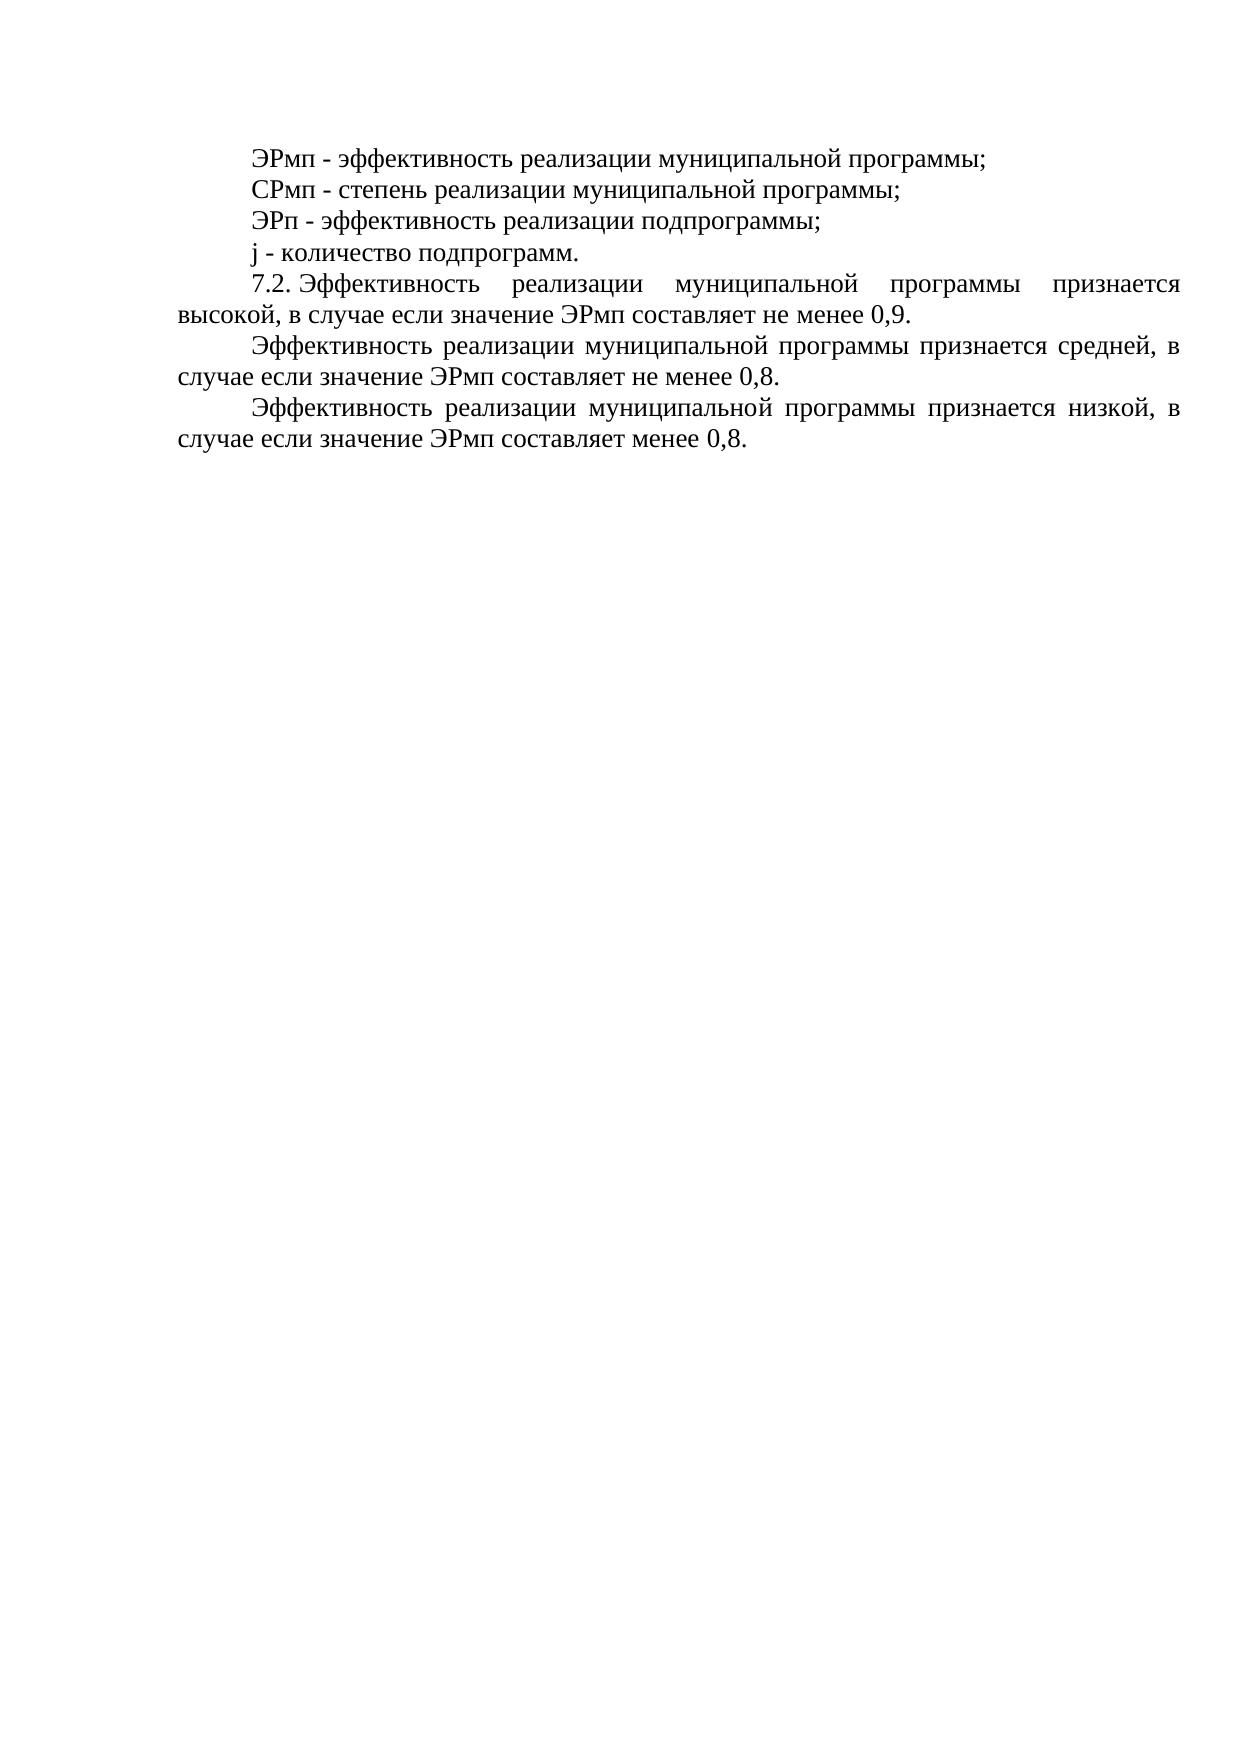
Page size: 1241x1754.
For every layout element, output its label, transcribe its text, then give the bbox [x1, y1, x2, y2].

text 7.2. Эффективность реализации муниципальной программы признается высокой, в случае если значение ЭРмп составляет не менее 0,9. [177, 267, 1181, 329]
text ЭРп - эффективность реализации подпрограммы; [177, 204, 1181, 236]
text Эффективность реализации муниципальной программы признается низкой, в случае если значение ЭРмп составляет менее 0,8. [177, 391, 1181, 454]
text СРмп - степень реализации муниципальной программы; [177, 173, 1181, 204]
text ЭРмп - эффективность реализации муниципальной программы; [177, 142, 1181, 173]
text j - количество подпрограмм. [177, 236, 1181, 267]
text Эффективность реализации муниципальной программы признается средней, в случае если значение ЭРмп составляет не менее 0,8. [177, 329, 1181, 391]
